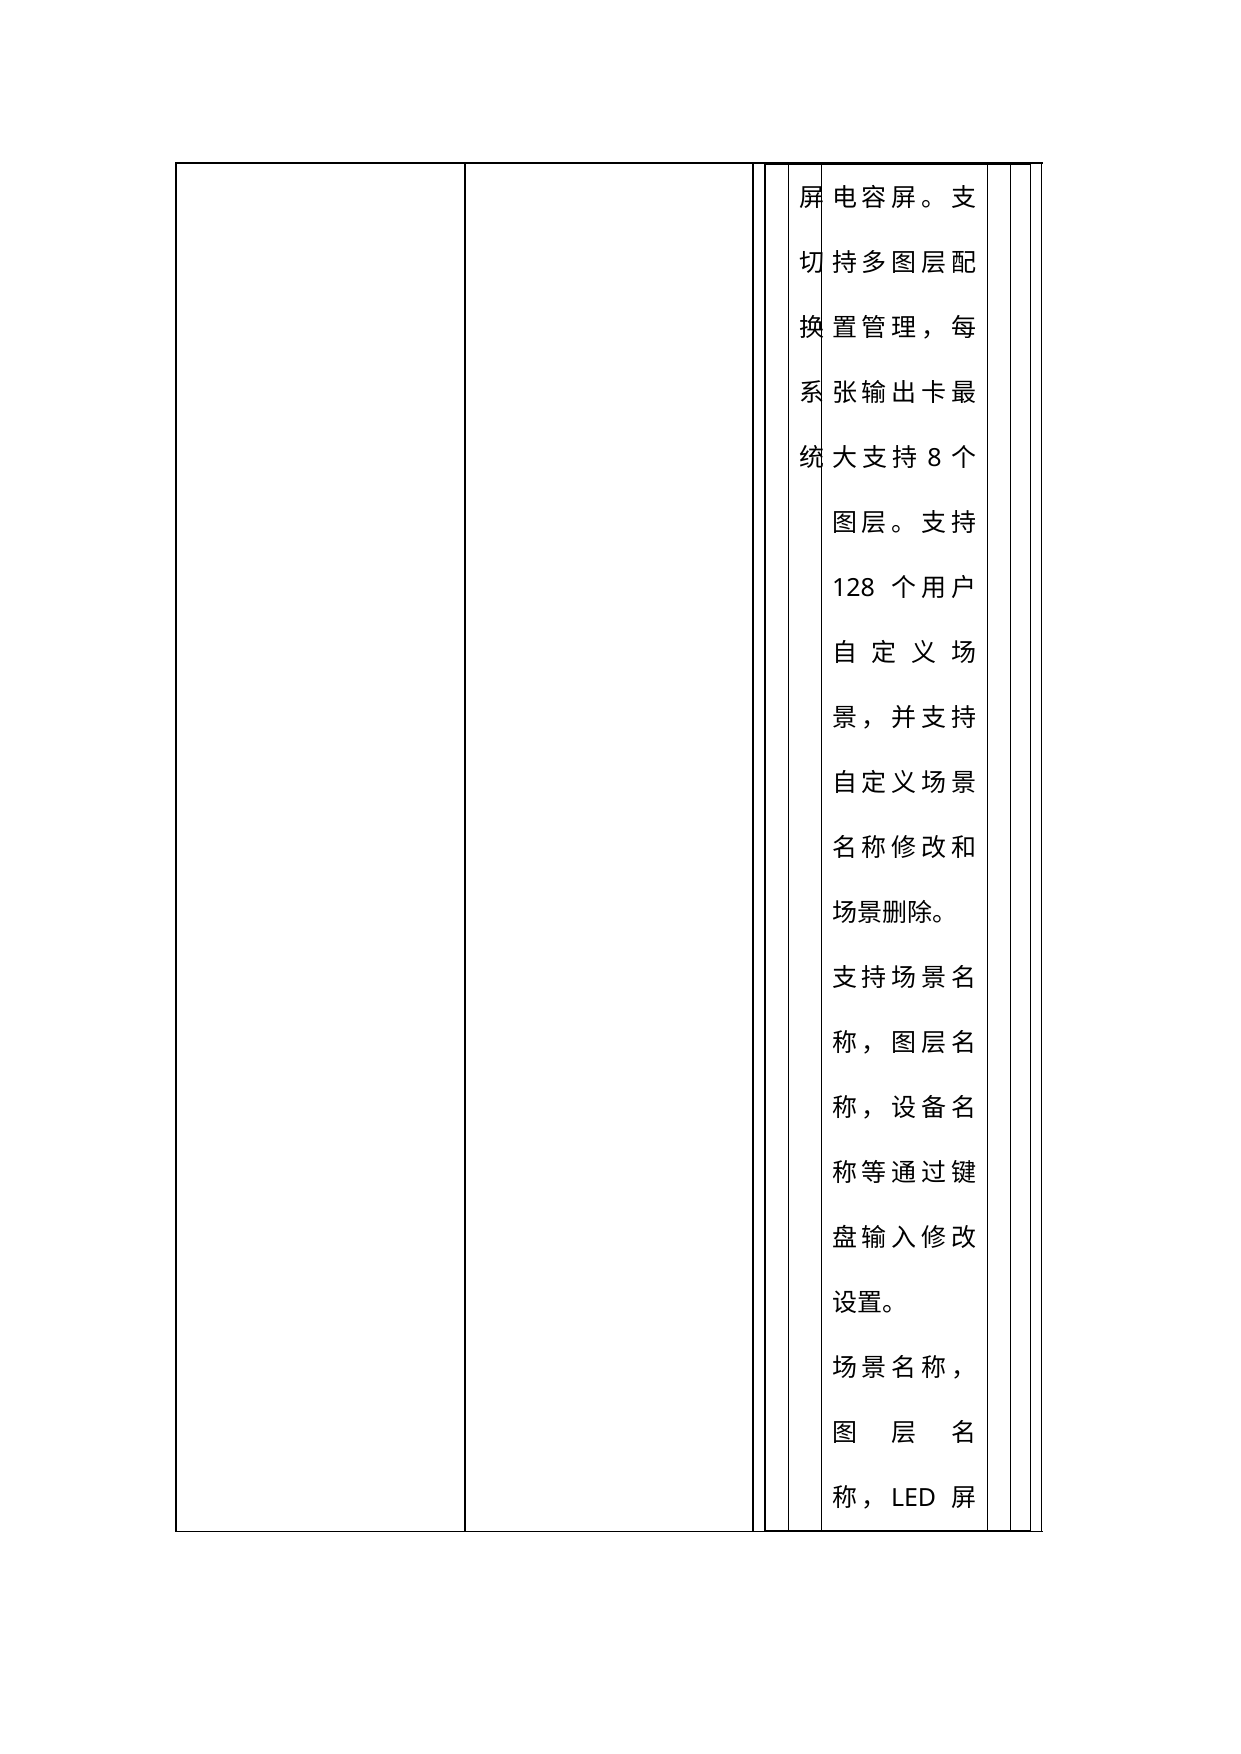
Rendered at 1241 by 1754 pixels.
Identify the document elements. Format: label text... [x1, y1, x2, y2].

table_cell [1031, 164, 1041, 1531]
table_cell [754, 164, 764, 1531]
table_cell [789, 165, 821, 1530]
table_cell 3 [466, 164, 752, 1531]
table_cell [822, 165, 987, 1530]
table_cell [988, 165, 1010, 1530]
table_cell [766, 165, 788, 1530]
table_cell [177, 164, 464, 1531]
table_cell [1011, 165, 1030, 1530]
